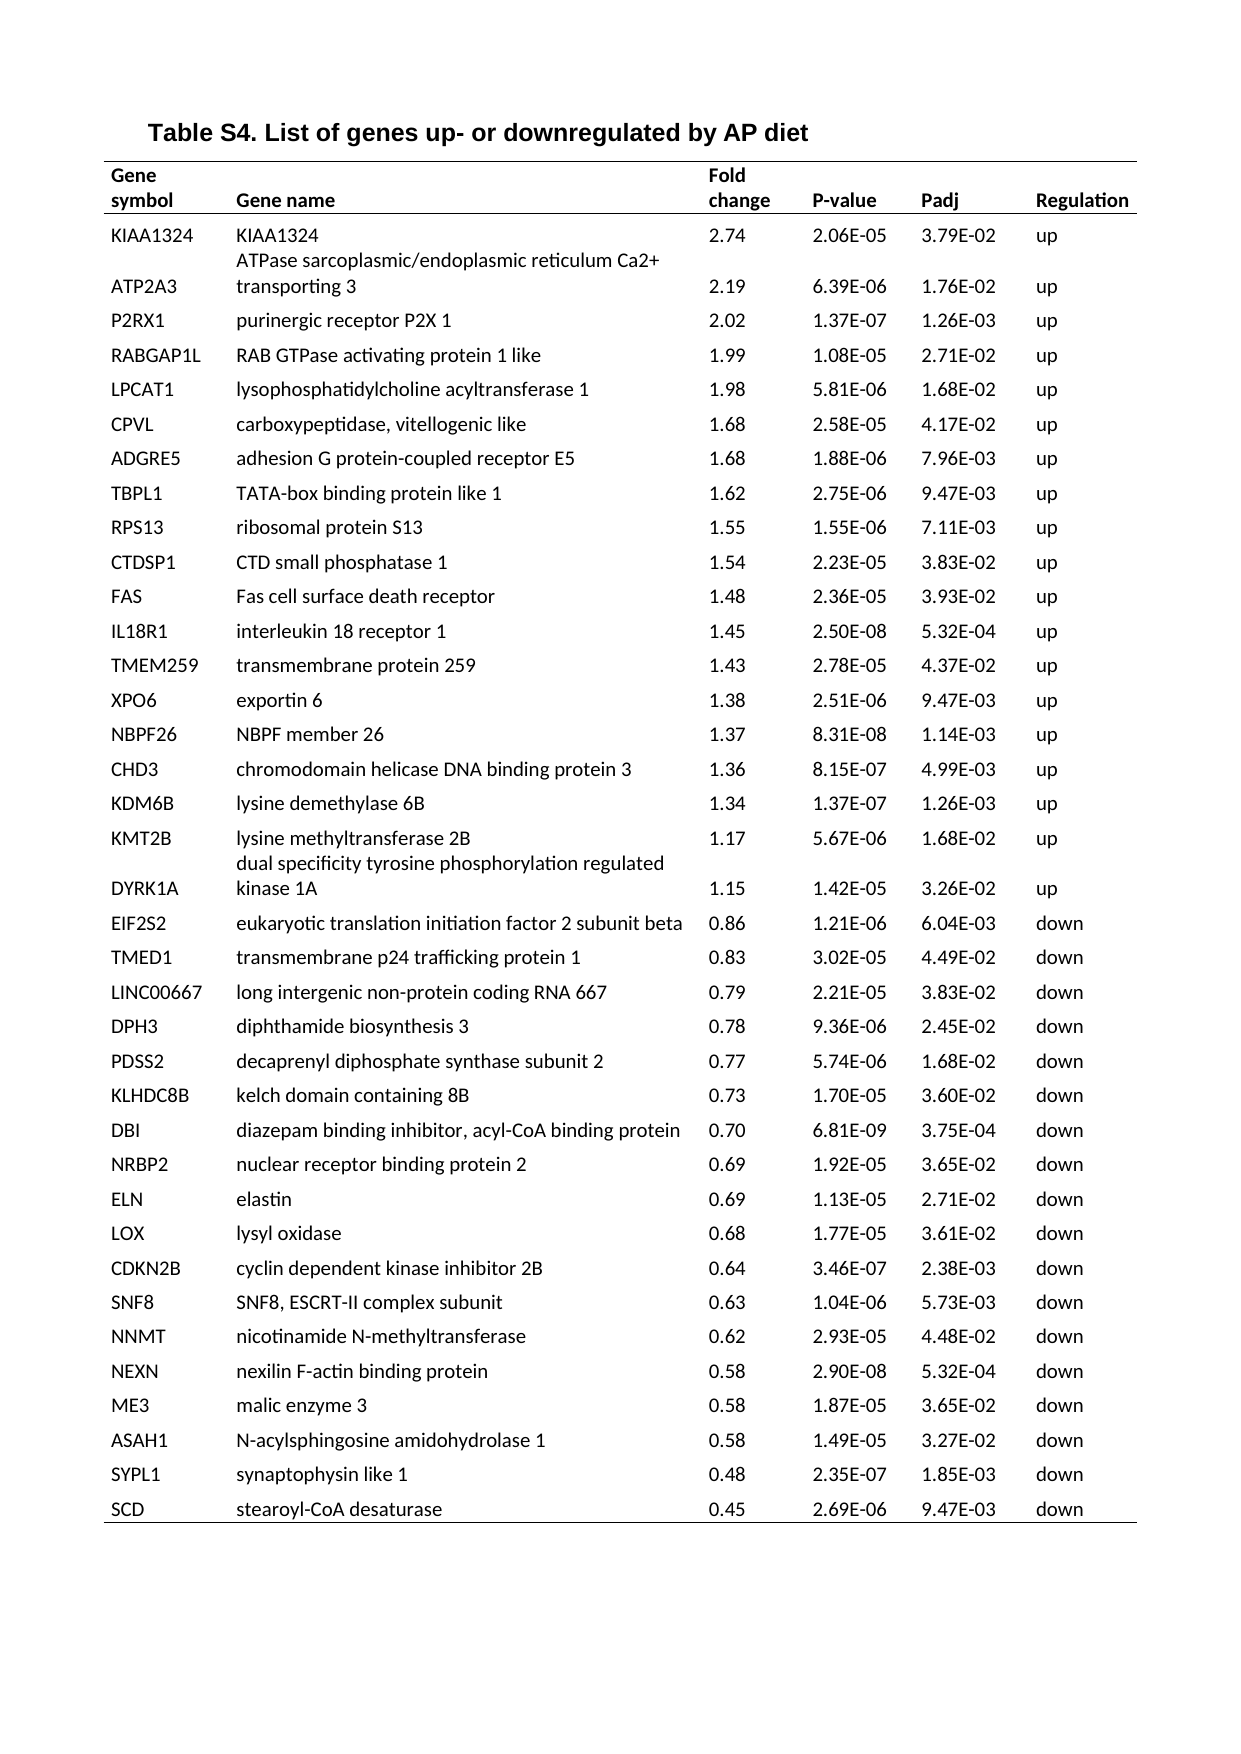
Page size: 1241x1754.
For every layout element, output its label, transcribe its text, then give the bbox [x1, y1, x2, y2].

table_cell 3.93E-02 [914, 574, 1028, 609]
table_cell NRBP2 [104, 1142, 229, 1177]
table_cell down [1029, 1280, 1137, 1315]
table_cell up [1029, 471, 1137, 505]
table_cell ATP2A3 [104, 248, 229, 298]
table_cell XPO6 [104, 678, 229, 712]
table_cell 1.85E-03 [914, 1453, 1028, 1487]
table_cell SYPL1 [104, 1453, 229, 1487]
table_cell 2.23E-05 [805, 540, 914, 574]
table_cell ATPase sarcoplasmic/endoplasmic reticulum Ca2+ transporting 3 [229, 248, 701, 298]
table_cell CPVL [104, 402, 229, 436]
table_cell 0.86 [701, 901, 805, 935]
table_cell 3.46E-07 [805, 1246, 914, 1280]
table_cell 1.62 [701, 471, 805, 505]
table_cell 0.45 [701, 1487, 805, 1522]
table_cell chromodomain helicase DNA binding protein 3 [229, 747, 701, 781]
text Table S4. List of genes up- or downregulated by AP diet [148, 118, 1093, 147]
table_cell 2.38E-03 [914, 1246, 1028, 1280]
table_cell down [1029, 1108, 1137, 1142]
table_cell down [1029, 1246, 1137, 1280]
table_cell TMEM259 [104, 643, 229, 678]
table_cell up [1029, 678, 1137, 712]
table_cell down [1029, 1177, 1137, 1211]
table_cell dual specificity tyrosine phosphorylation regulated kinase 1A [229, 850, 701, 901]
table_cell down [1029, 1004, 1137, 1039]
table_cell 1.36 [701, 747, 805, 781]
table_cell 1.92E-05 [805, 1142, 914, 1177]
table_cell interleukin 18 receptor 1 [229, 609, 701, 643]
table_cell purinergic receptor P2X 1 [229, 299, 701, 333]
table_header Padj [914, 162, 1028, 213]
table_cell LOX [104, 1211, 229, 1246]
table_cell 0.64 [701, 1246, 805, 1280]
table_cell 5.81E-06 [805, 368, 914, 402]
table_cell 7.96E-03 [914, 436, 1028, 471]
table_cell 1.70E-05 [805, 1073, 914, 1108]
table_cell RAB GTPase activating protein 1 like [229, 333, 701, 367]
table_cell 0.48 [701, 1453, 805, 1487]
table_cell FAS [104, 574, 229, 609]
table_cell down [1029, 1453, 1137, 1487]
table_cell carboxypeptidase, vitellogenic like [229, 402, 701, 436]
table_cell 0.83 [701, 935, 805, 970]
table_cell 2.78E-05 [805, 643, 914, 678]
table_cell 1.14E-03 [914, 712, 1028, 747]
table_cell 0.68 [701, 1211, 805, 1246]
table_cell NEXN [104, 1349, 229, 1384]
table_cell exportin 6 [229, 678, 701, 712]
table_cell down [1029, 1418, 1137, 1453]
table_cell 2.75E-06 [805, 471, 914, 505]
table_cell 9.47E-03 [914, 678, 1028, 712]
table_cell 1.54 [701, 540, 805, 574]
table_cell down [1029, 1384, 1137, 1418]
table_cell lysophosphatidylcholine acyltransferase 1 [229, 368, 701, 402]
table_cell 3.02E-05 [805, 935, 914, 970]
table_cell decaprenyl diphosphate synthase subunit 2 [229, 1039, 701, 1073]
table_cell 3.60E-02 [914, 1073, 1028, 1108]
table_cell 3.65E-02 [914, 1384, 1028, 1418]
table_cell 5.74E-06 [805, 1039, 914, 1073]
table_cell 1.99 [701, 333, 805, 367]
table_cell 1.48 [701, 574, 805, 609]
table_cell 8.31E-08 [805, 712, 914, 747]
table_cell 5.67E-06 [805, 816, 914, 850]
table_cell 6.39E-06 [805, 248, 914, 298]
table_cell SCD [104, 1487, 229, 1522]
table_cell NBPF member 26 [229, 712, 701, 747]
table_cell down [1029, 935, 1137, 970]
table_cell KMT2B [104, 816, 229, 850]
table_cell 2.71E-02 [914, 1177, 1028, 1211]
table_cell diazepam binding inhibitor, acyl-CoA binding protein [229, 1108, 701, 1142]
table_cell SNF8, ESCRT-II complex subunit [229, 1280, 701, 1315]
table_cell elastin [229, 1177, 701, 1211]
table_cell synaptophysin like 1 [229, 1453, 701, 1487]
table_cell 2.36E-05 [805, 574, 914, 609]
table_cell 9.47E-03 [914, 471, 1028, 505]
table_cell 1.17 [701, 816, 805, 850]
table_cell 1.55 [701, 505, 805, 540]
table_cell TATA-box binding protein like 1 [229, 471, 701, 505]
table_cell 2.21E-05 [805, 970, 914, 1004]
table_cell 1.55E-06 [805, 505, 914, 540]
table_cell 2.19 [701, 248, 805, 298]
table_cell LPCAT1 [104, 368, 229, 402]
table_cell 3.79E-02 [914, 214, 1028, 248]
table_cell up [1029, 712, 1137, 747]
table_cell down [1029, 1349, 1137, 1384]
table_cell 1.88E-06 [805, 436, 914, 471]
table_cell 1.04E-06 [805, 1280, 914, 1315]
table_cell EIF2S2 [104, 901, 229, 935]
table_cell 1.76E-02 [914, 248, 1028, 298]
table_cell SNF8 [104, 1280, 229, 1315]
table_cell PDSS2 [104, 1039, 229, 1073]
table_cell long intergenic non-protein coding RNA 667 [229, 970, 701, 1004]
table_cell CDKN2B [104, 1246, 229, 1280]
table_cell 1.68E-02 [914, 368, 1028, 402]
table_cell 1.42E-05 [805, 850, 914, 901]
table_cell down [1029, 1487, 1137, 1522]
table_cell 1.37E-07 [805, 299, 914, 333]
table_cell 2.51E-06 [805, 678, 914, 712]
table_cell 0.79 [701, 970, 805, 1004]
table_cell 0.70 [701, 1108, 805, 1142]
table_cell 2.58E-05 [805, 402, 914, 436]
table_cell adhesion G protein-coupled receptor E5 [229, 436, 701, 471]
table_cell ELN [104, 1177, 229, 1211]
table_header Regulation [1029, 162, 1137, 213]
table_cell up [1029, 540, 1137, 574]
table_cell 3.83E-02 [914, 540, 1028, 574]
table_cell 3.65E-02 [914, 1142, 1028, 1177]
table_cell 0.73 [701, 1073, 805, 1108]
table_cell 7.11E-03 [914, 505, 1028, 540]
table_cell 4.48E-02 [914, 1315, 1028, 1349]
table_header Fold change [701, 162, 805, 213]
table_cell 0.58 [701, 1418, 805, 1453]
table_cell 2.02 [701, 299, 805, 333]
table_cell 1.37E-07 [805, 781, 914, 816]
table_cell 1.77E-05 [805, 1211, 914, 1246]
table_cell NNMT [104, 1315, 229, 1349]
table_cell TMED1 [104, 935, 229, 970]
table_cell 0.58 [701, 1384, 805, 1418]
table_cell up [1029, 747, 1137, 781]
table_cell down [1029, 970, 1137, 1004]
table_cell 3.75E-04 [914, 1108, 1028, 1142]
table_cell 1.26E-03 [914, 299, 1028, 333]
table_cell 1.34 [701, 781, 805, 816]
table_cell 1.08E-05 [805, 333, 914, 367]
table_header P-value [805, 162, 914, 213]
table_cell 1.68E-02 [914, 816, 1028, 850]
table_cell TBPL1 [104, 471, 229, 505]
table_cell 2.35E-07 [805, 1453, 914, 1487]
table_cell up [1029, 574, 1137, 609]
table_cell 1.45 [701, 609, 805, 643]
table_header Gene symbol [104, 162, 229, 213]
table_cell 1.38 [701, 678, 805, 712]
table_cell nicotinamide N-methyltransferase [229, 1315, 701, 1349]
table_cell CTD small phosphatase 1 [229, 540, 701, 574]
table_cell KDM6B [104, 781, 229, 816]
table_cell up [1029, 248, 1137, 298]
table_cell cyclin dependent kinase inhibitor 2B [229, 1246, 701, 1280]
table_cell 2.69E-06 [805, 1487, 914, 1522]
table_cell nexilin F-actin binding protein [229, 1349, 701, 1384]
table_cell 5.32E-04 [914, 1349, 1028, 1384]
table_cell up [1029, 781, 1137, 816]
table_cell 1.87E-05 [805, 1384, 914, 1418]
table_cell 3.26E-02 [914, 850, 1028, 901]
table_cell down [1029, 901, 1137, 935]
table_cell DBI [104, 1108, 229, 1142]
table_cell DYRK1A [104, 850, 229, 901]
table_cell 0.69 [701, 1142, 805, 1177]
table_cell 4.49E-02 [914, 935, 1028, 970]
table_header Gene name [229, 162, 701, 213]
table_cell RABGAP1L [104, 333, 229, 367]
table_cell NBPF26 [104, 712, 229, 747]
table_cell 3.83E-02 [914, 970, 1028, 1004]
table_cell 0.69 [701, 1177, 805, 1211]
table_cell up [1029, 609, 1137, 643]
table_cell 1.13E-05 [805, 1177, 914, 1211]
table_cell 2.50E-08 [805, 609, 914, 643]
table_cell 0.78 [701, 1004, 805, 1039]
table_cell 2.71E-02 [914, 333, 1028, 367]
table_cell 4.37E-02 [914, 643, 1028, 678]
table_cell 4.99E-03 [914, 747, 1028, 781]
table_cell diphthamide biosynthesis 3 [229, 1004, 701, 1039]
table_cell up [1029, 436, 1137, 471]
table_cell 1.37 [701, 712, 805, 747]
table_cell malic enzyme 3 [229, 1384, 701, 1418]
table_cell KIAA1324 [104, 214, 229, 248]
table_cell 1.68 [701, 436, 805, 471]
table_cell 5.73E-03 [914, 1280, 1028, 1315]
table_cell Fas cell surface death receptor [229, 574, 701, 609]
table_cell ADGRE5 [104, 436, 229, 471]
table_cell lysine demethylase 6B [229, 781, 701, 816]
table_cell up [1029, 299, 1137, 333]
table_cell 2.06E-05 [805, 214, 914, 248]
table_cell transmembrane p24 trafficking protein 1 [229, 935, 701, 970]
table_cell 5.32E-04 [914, 609, 1028, 643]
table_cell 6.81E-09 [805, 1108, 914, 1142]
table_cell 1.98 [701, 368, 805, 402]
table_cell stearoyl-CoA desaturase [229, 1487, 701, 1522]
table_cell 1.21E-06 [805, 901, 914, 935]
table_cell 3.61E-02 [914, 1211, 1028, 1246]
table_cell 8.15E-07 [805, 747, 914, 781]
table_cell up [1029, 850, 1137, 901]
table_cell kelch domain containing 8B [229, 1073, 701, 1108]
table_cell 0.77 [701, 1039, 805, 1073]
table_cell DPH3 [104, 1004, 229, 1039]
table_cell 0.58 [701, 1349, 805, 1384]
table_cell ME3 [104, 1384, 229, 1418]
table_cell up [1029, 816, 1137, 850]
table_cell 1.15 [701, 850, 805, 901]
table_cell 4.17E-02 [914, 402, 1028, 436]
table_cell ribosomal protein S13 [229, 505, 701, 540]
table_cell 3.27E-02 [914, 1418, 1028, 1453]
table_cell IL18R1 [104, 609, 229, 643]
table_cell up [1029, 368, 1137, 402]
table_cell 2.74 [701, 214, 805, 248]
table_cell 1.26E-03 [914, 781, 1028, 816]
table_cell transmembrane protein 259 [229, 643, 701, 678]
table_cell eukaryotic translation initiation factor 2 subunit beta [229, 901, 701, 935]
table_cell up [1029, 402, 1137, 436]
table_cell lysine methyltransferase 2B [229, 816, 701, 850]
table_cell down [1029, 1142, 1137, 1177]
table_cell up [1029, 333, 1137, 367]
table_cell up [1029, 643, 1137, 678]
table_cell lysyl oxidase [229, 1211, 701, 1246]
table_cell KLHDC8B [104, 1073, 229, 1108]
table_cell P2RX1 [104, 299, 229, 333]
table_cell 2.90E-08 [805, 1349, 914, 1384]
table_cell up [1029, 505, 1137, 540]
table_cell 0.62 [701, 1315, 805, 1349]
table_cell 0.63 [701, 1280, 805, 1315]
table_cell down [1029, 1073, 1137, 1108]
table_cell 6.04E-03 [914, 901, 1028, 935]
table_cell 2.93E-05 [805, 1315, 914, 1349]
table_cell 1.49E-05 [805, 1418, 914, 1453]
table_cell ASAH1 [104, 1418, 229, 1453]
table_cell down [1029, 1039, 1137, 1073]
table_cell CTDSP1 [104, 540, 229, 574]
table_cell 2.45E-02 [914, 1004, 1028, 1039]
table_cell down [1029, 1211, 1137, 1246]
table_cell 9.36E-06 [805, 1004, 914, 1039]
table_cell 1.68E-02 [914, 1039, 1028, 1073]
table_cell down [1029, 1315, 1137, 1349]
table_cell RPS13 [104, 505, 229, 540]
table_cell N-acylsphingosine amidohydrolase 1 [229, 1418, 701, 1453]
table_cell 1.43 [701, 643, 805, 678]
table_cell 9.47E-03 [914, 1487, 1028, 1522]
table_cell KIAA1324 [229, 214, 701, 248]
table_cell up [1029, 214, 1137, 248]
table_cell LINC00667 [104, 970, 229, 1004]
table_cell 1.68 [701, 402, 805, 436]
table_cell CHD3 [104, 747, 229, 781]
table_cell nuclear receptor binding protein 2 [229, 1142, 701, 1177]
